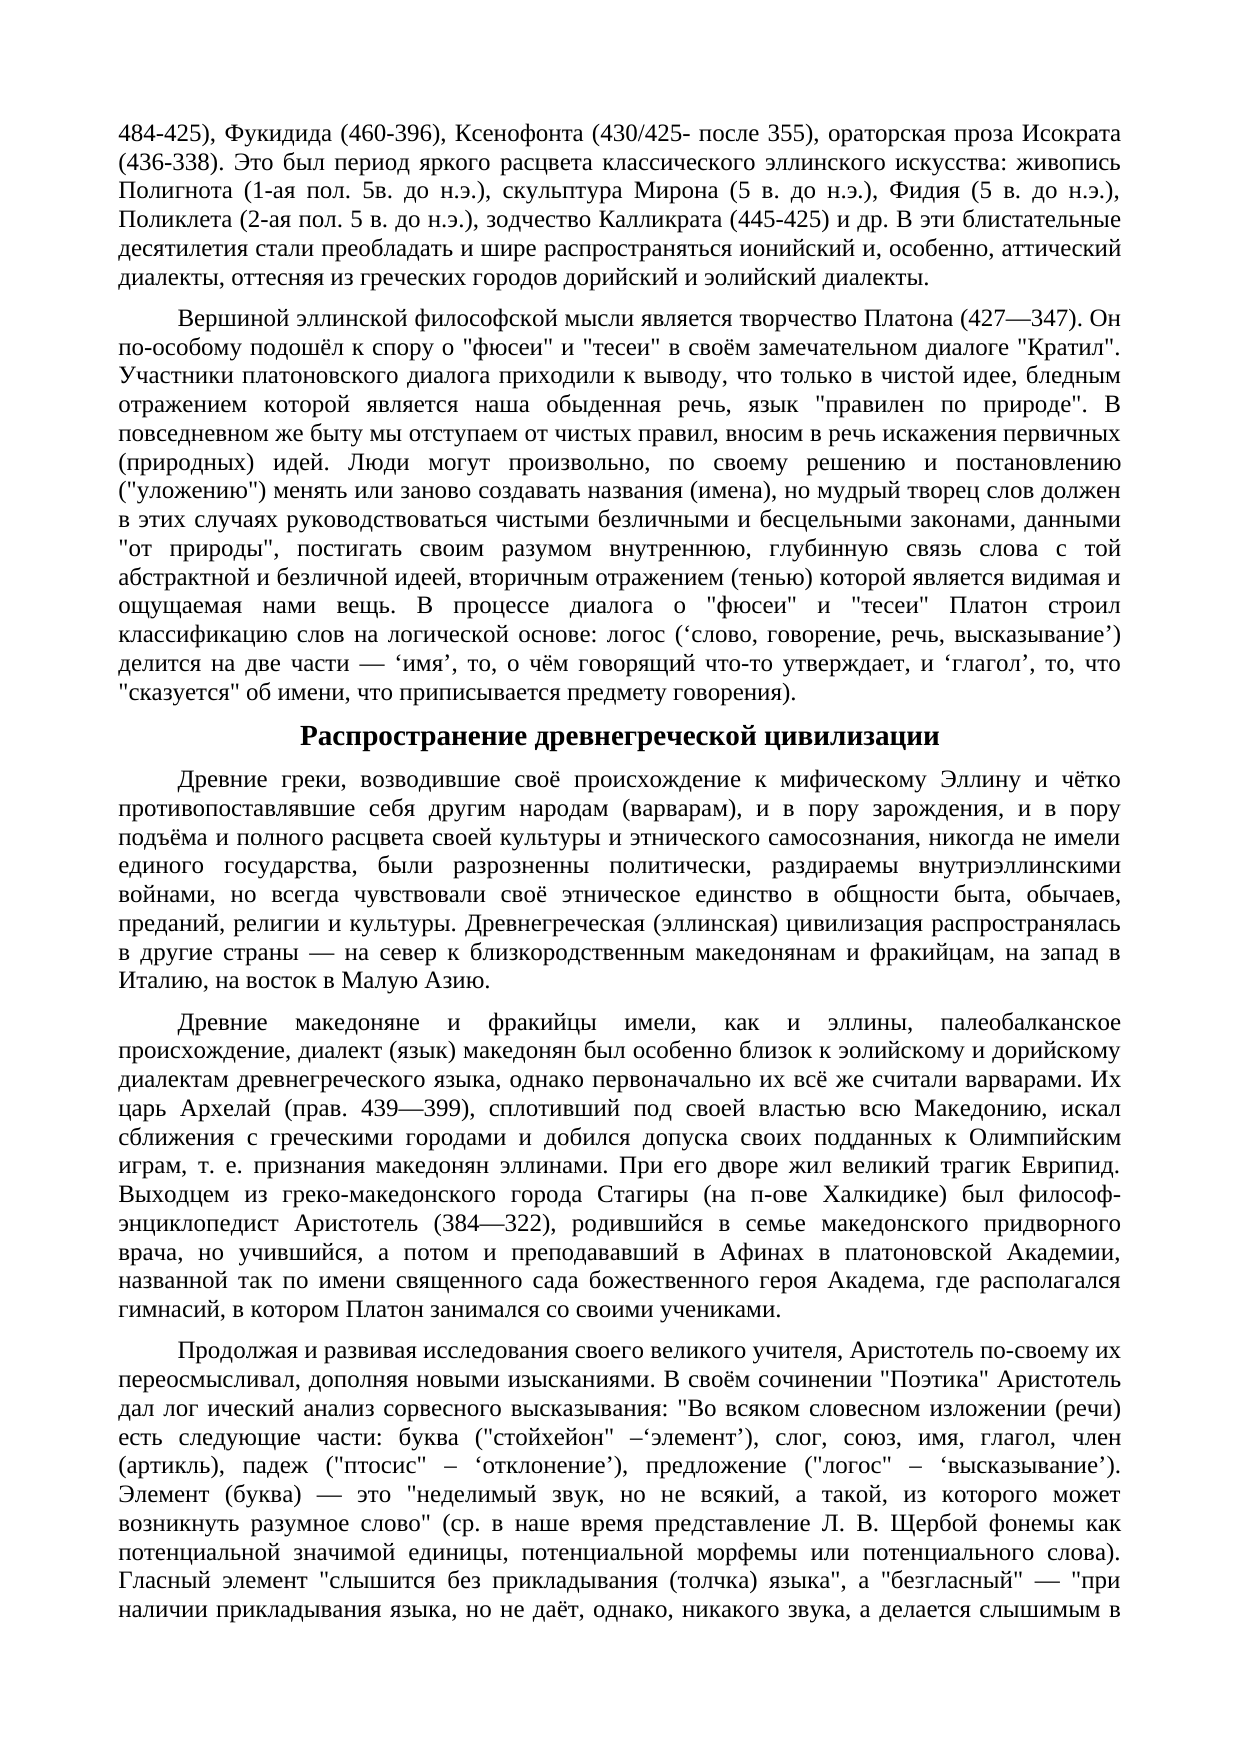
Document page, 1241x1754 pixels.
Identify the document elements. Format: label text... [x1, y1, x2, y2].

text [118, 1335, 1122, 1623]
text Вершиной эллинской философской мысли является творчество Платона (427—347). Он по-особому подошёл к спору о "фюсеи" и "тесеи" в своём замечательном диалоге "Кратил". Участники платоновского диалога приходили к выводу, что только в чистой идее, бледным отражением которой является наша обыденная речь, язык "правилен по природе". В повседневном же быту мы отступаем от чистых правил, вносим в речь искажения первичных (природных) идей. Люди могут произвольно, по своему решению и постановлению ("уложению") менять или заново создавать названия (имена), но мудрый творец слов должен в этих случаях руководствоваться чистыми безличными и бесцельными законами, данными "от природы", постигать своим разумом внутреннюю, глубинную связь слова с той абстрактной и безличной идеей, вторичным отражением (тенью) которой является видимая и ощущаемая нами вещь. В процессе диалога о "фюсеи" и "тесеи" Платон строил классификацию слов на логической основе: логос (‘слово, говорение, речь, высказывание’) делится на две части — ‘имя’, то, о чём говорящий что-то утверждает, и ‘глагол’, то, что "сказуется" об имени, что приписывается предмету говорения). [118, 303, 1122, 706]
text Древние греки, возводившие своё происхождение к мифическому Эллину и чётко противопоставлявшие себя другим народам (варварам), и в пору зарождения, и в пору подъёма и полного расцвета своей культуры и этнического самосознания, никогда не имели единого государства, были разрозненны политически, раздираемы внутриэллинскими войнами, но всегда чувствовали своё этническое единство в общности быта, обычаев, преданий, религии и культуры. Древнегреческая (эллинская) цивилизация распространялась в другие страны — на север к близкородственным македонянам и фракийцам, на запад в Италию, на восток в Малую Азию. [118, 764, 1122, 994]
text Древние македоняне и фракийцы имели, как и эллины, палеобалканское происхождение, диалект (язык) македонян был особенно близок к эолийскому и дорийскому диалектам древнегреческого языка, однако первоначально их всё же считали варварами. Их царь Архелай (прав. 439—399), сплотивший под своей властью всю Македонию, искал сближения с греческими городами и добился допуска своих подданных к Олимпийским играм, т. е. признания македонян эллинами. При его дворе жил великий трагик Еврипид. Выходцем из греко-македонского города Стагиры (на п-ове Халкидике) был философ-энциклопедист Аристотель (384—322), родившийся в семье македонского придворного врача, но учившийся, а потом и преподававший в Афинах в платоновской Академии, названной так по имени священного сада божественного героя Академа, где располагался гимнасий, в котором Платон занимался со своими учениками. [118, 1007, 1122, 1323]
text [118, 118, 1122, 291]
text Распространение древнегреческой цивилизации [118, 718, 1122, 752]
